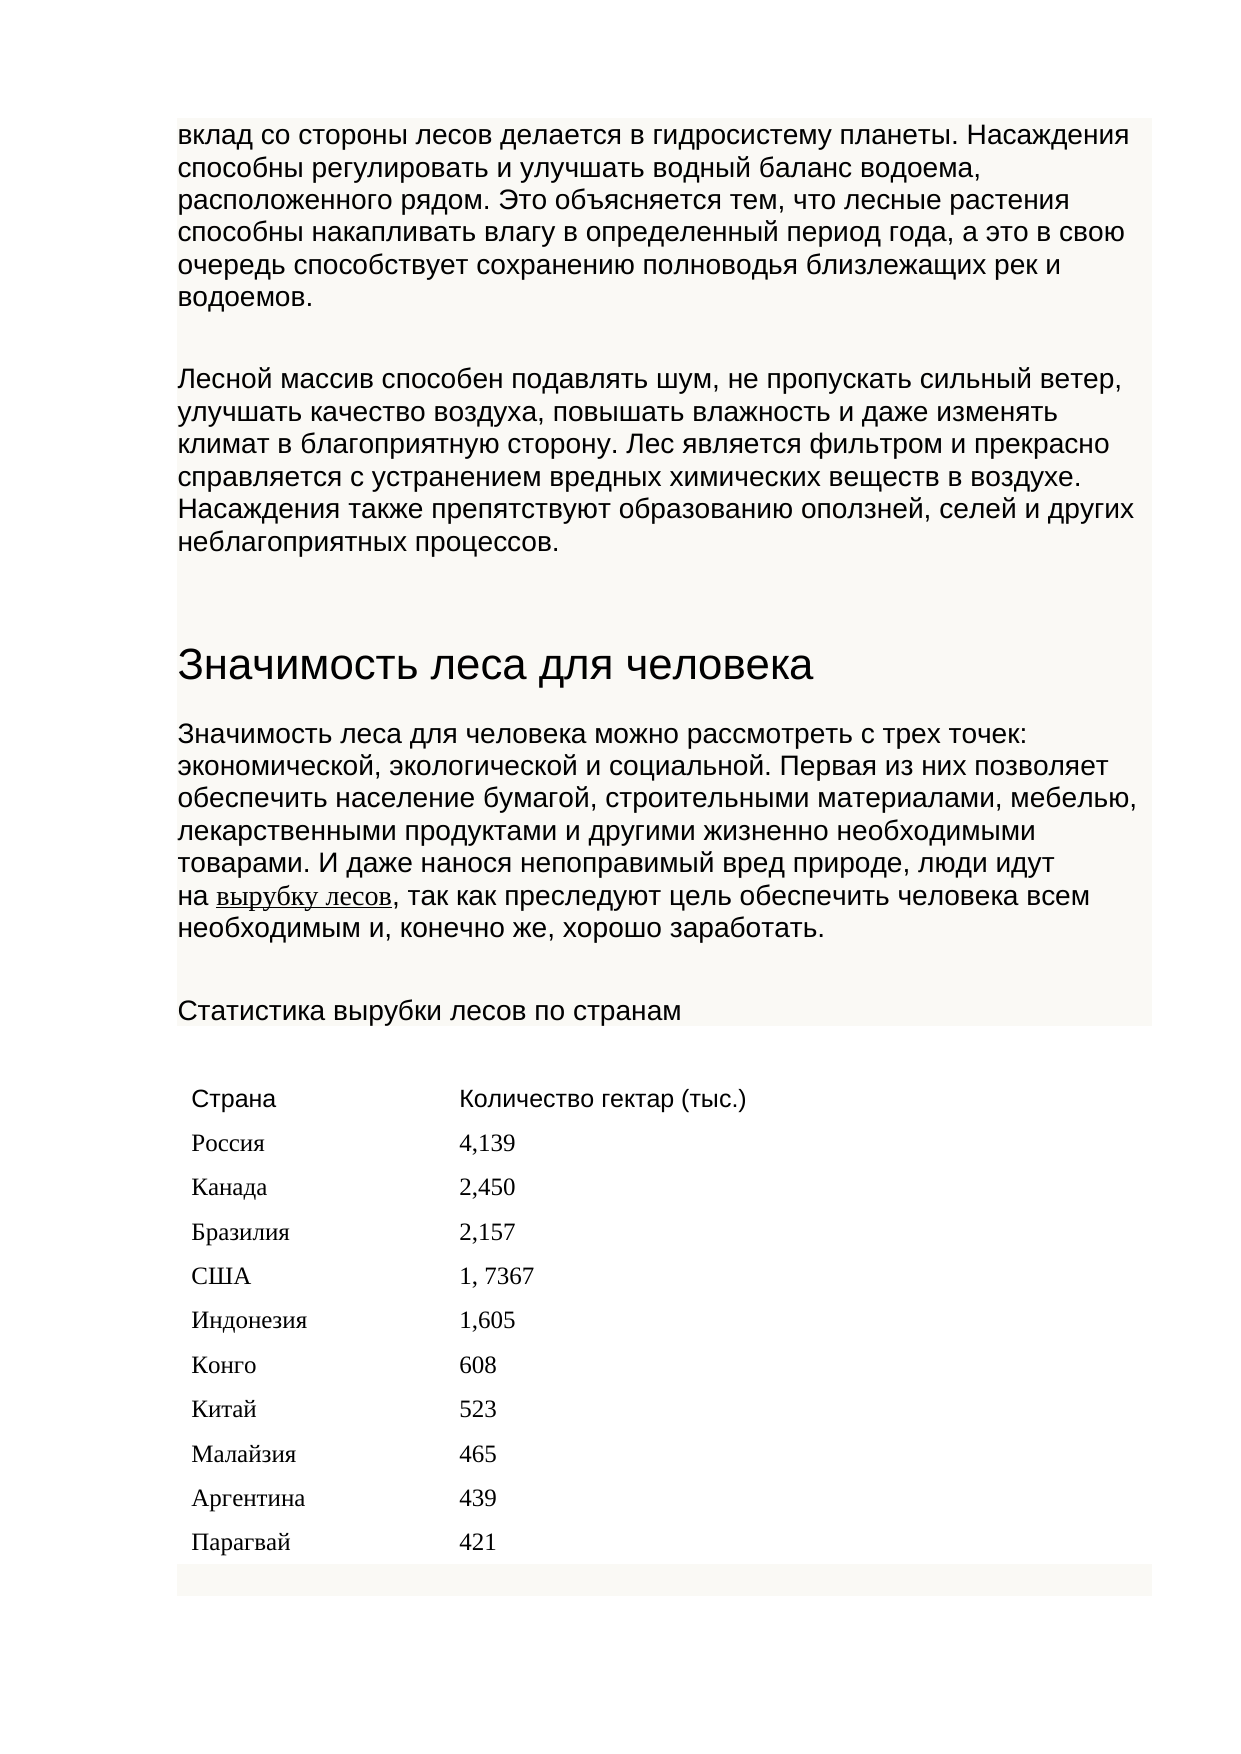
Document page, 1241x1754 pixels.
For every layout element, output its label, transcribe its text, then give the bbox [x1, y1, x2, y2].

table_cell 2,450 [444, 1165, 1024, 1209]
table_cell Бразилия [176, 1209, 443, 1253]
table_cell Аргентина [176, 1475, 443, 1519]
table_cell США [176, 1253, 443, 1298]
table_cell Индонезия [176, 1298, 443, 1342]
table_header Количество гектар (тыс.) [444, 1076, 1024, 1120]
table_cell 421 [444, 1520, 1024, 1564]
table_cell Канада [176, 1165, 443, 1209]
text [177, 118, 1152, 312]
text Лесной массив способен подавлять шум, не пропускать сильный ветер, улучшать качество воздуха, повышать влажность и даже изменять климат в благоприятную сторону. Лес является фильтром и прекрасно справляется с устранением вредных химических веществ в воздухе. Насаждения также препятствуют образованию оползней, селей и других неблагоприятных процессов. [177, 362, 1152, 557]
table_cell 465 [444, 1431, 1024, 1475]
table_cell 4,139 [444, 1120, 1024, 1164]
table_cell Парагвай [176, 1520, 443, 1564]
table_header Страна [176, 1076, 443, 1120]
table_cell 523 [444, 1386, 1024, 1431]
text Статистика вырубки лесов по странам [177, 993, 1152, 1026]
text Значимость леса для человека [177, 638, 1152, 688]
table_cell 1, 7367 [444, 1253, 1024, 1298]
table_cell Малайзия [176, 1431, 443, 1475]
text Значимость леса для человека можно рассмотреть с трех точек: экономической, экологической и социальной. Первая из них позволяет обеспечить население бумагой, строительными материалами, мебелью, лекарственными продуктами и другими жизненно необходимыми товарами. И даже нанося непоправимый вред природе, люди идут на вырубку лесов, так как преследуют цель обеспечить человека всем необходимым и, конечно же, хорошо заработать. [177, 717, 1152, 943]
table_cell Россия [176, 1120, 443, 1164]
table_cell 439 [444, 1475, 1024, 1519]
table_cell 1,605 [444, 1298, 1024, 1342]
table_cell Китай [176, 1386, 443, 1431]
table_cell 2,157 [444, 1209, 1024, 1253]
table_cell 608 [444, 1342, 1024, 1386]
table_cell Конго [176, 1342, 443, 1386]
